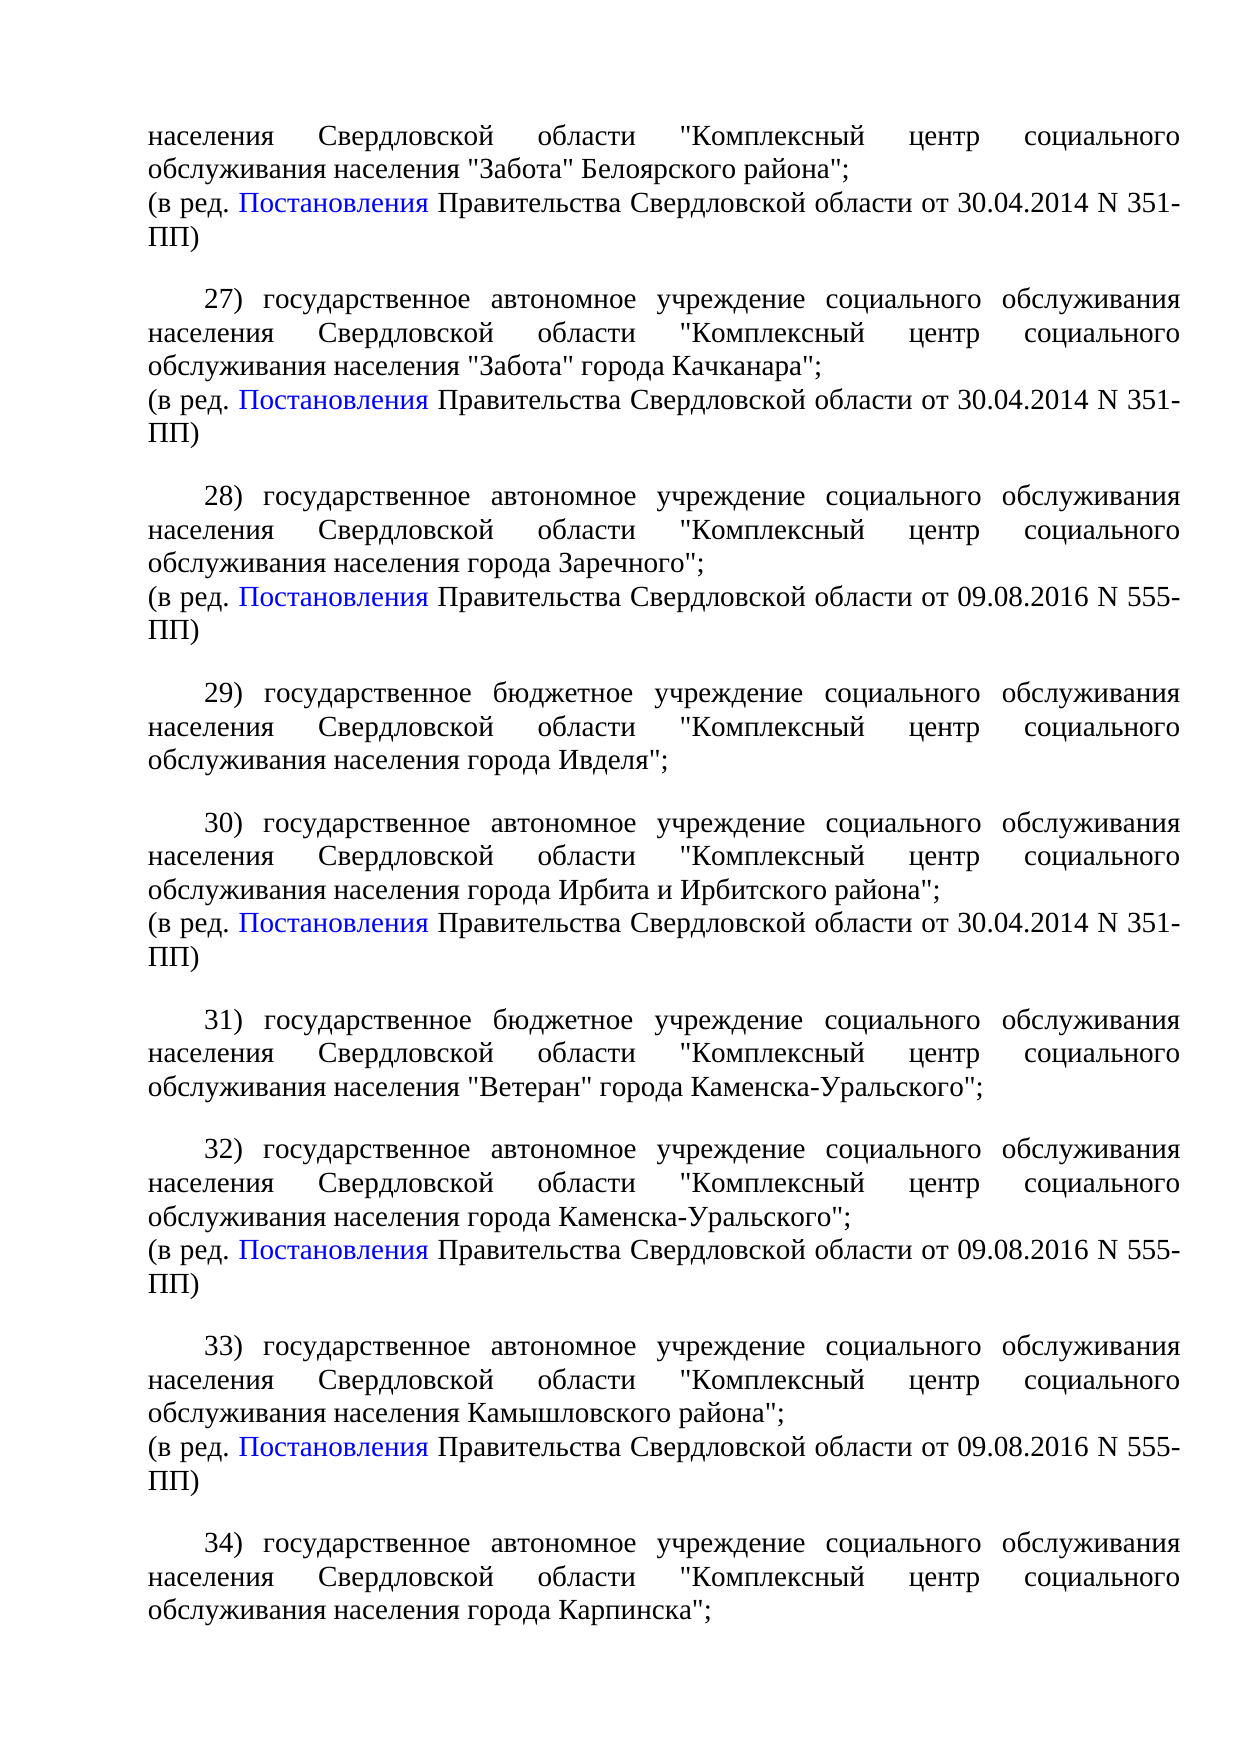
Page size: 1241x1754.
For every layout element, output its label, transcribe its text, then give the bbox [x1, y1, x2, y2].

text 29) государственное бюджетное учреждение социального обслуживания населения Свердловской области "Комплексный центр социального обслуживания населения города Ивделя"; [148, 675, 1181, 776]
text (в ред. Постановления Правительства Свердловской области от 09.08.2016 N 555-ПП) [148, 579, 1181, 646]
text (в ред. Постановления Правительства Свердловской области от 30.04.2014 N 351-ПП) [148, 185, 1181, 252]
text 33) государственное автономное учреждение социального обслуживания населения Свердловской области "Комплексный центр социального обслуживания населения Камышловского района"; [148, 1328, 1181, 1429]
text 31) государственное бюджетное учреждение социального обслуживания населения Свердловской области "Комплексный центр социального обслуживания населения "Ветеран" города Каменска-Уральского"; [148, 1002, 1181, 1102]
text (в ред. Постановления Правительства Свердловской области от 09.08.2016 N 555-ПП) [148, 1232, 1181, 1299]
text 30) государственное автономное учреждение социального обслуживания населения Свердловской области "Комплексный центр социального обслуживания населения города Ирбита и Ирбитского района"; [148, 805, 1181, 906]
text (в ред. Постановления Правительства Свердловской области от 09.08.2016 N 555-ПП) [148, 1429, 1181, 1496]
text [148, 118, 1181, 185]
text 32) государственное автономное учреждение социального обслуживания населения Свердловской области "Комплексный центр социального обслуживания населения города Каменска-Уральского"; [148, 1132, 1181, 1232]
text 34) государственное автономное учреждение социального обслуживания населения Свердловской области "Комплексный центр социального обслуживания населения города Карпинска"; [148, 1525, 1181, 1626]
text 28) государственное автономное учреждение социального обслуживания населения Свердловской области "Комплексный центр социального обслуживания населения города Заречного"; [148, 478, 1181, 579]
text (в ред. Постановления Правительства Свердловской области от 30.04.2014 N 351-ПП) [148, 382, 1181, 449]
text 27) государственное автономное учреждение социального обслуживания населения Свердловской области "Комплексный центр социального обслуживания населения "Забота" города Качканара"; [148, 281, 1181, 382]
text (в ред. Постановления Правительства Свердловской области от 30.04.2014 N 351-ПП) [148, 906, 1181, 973]
